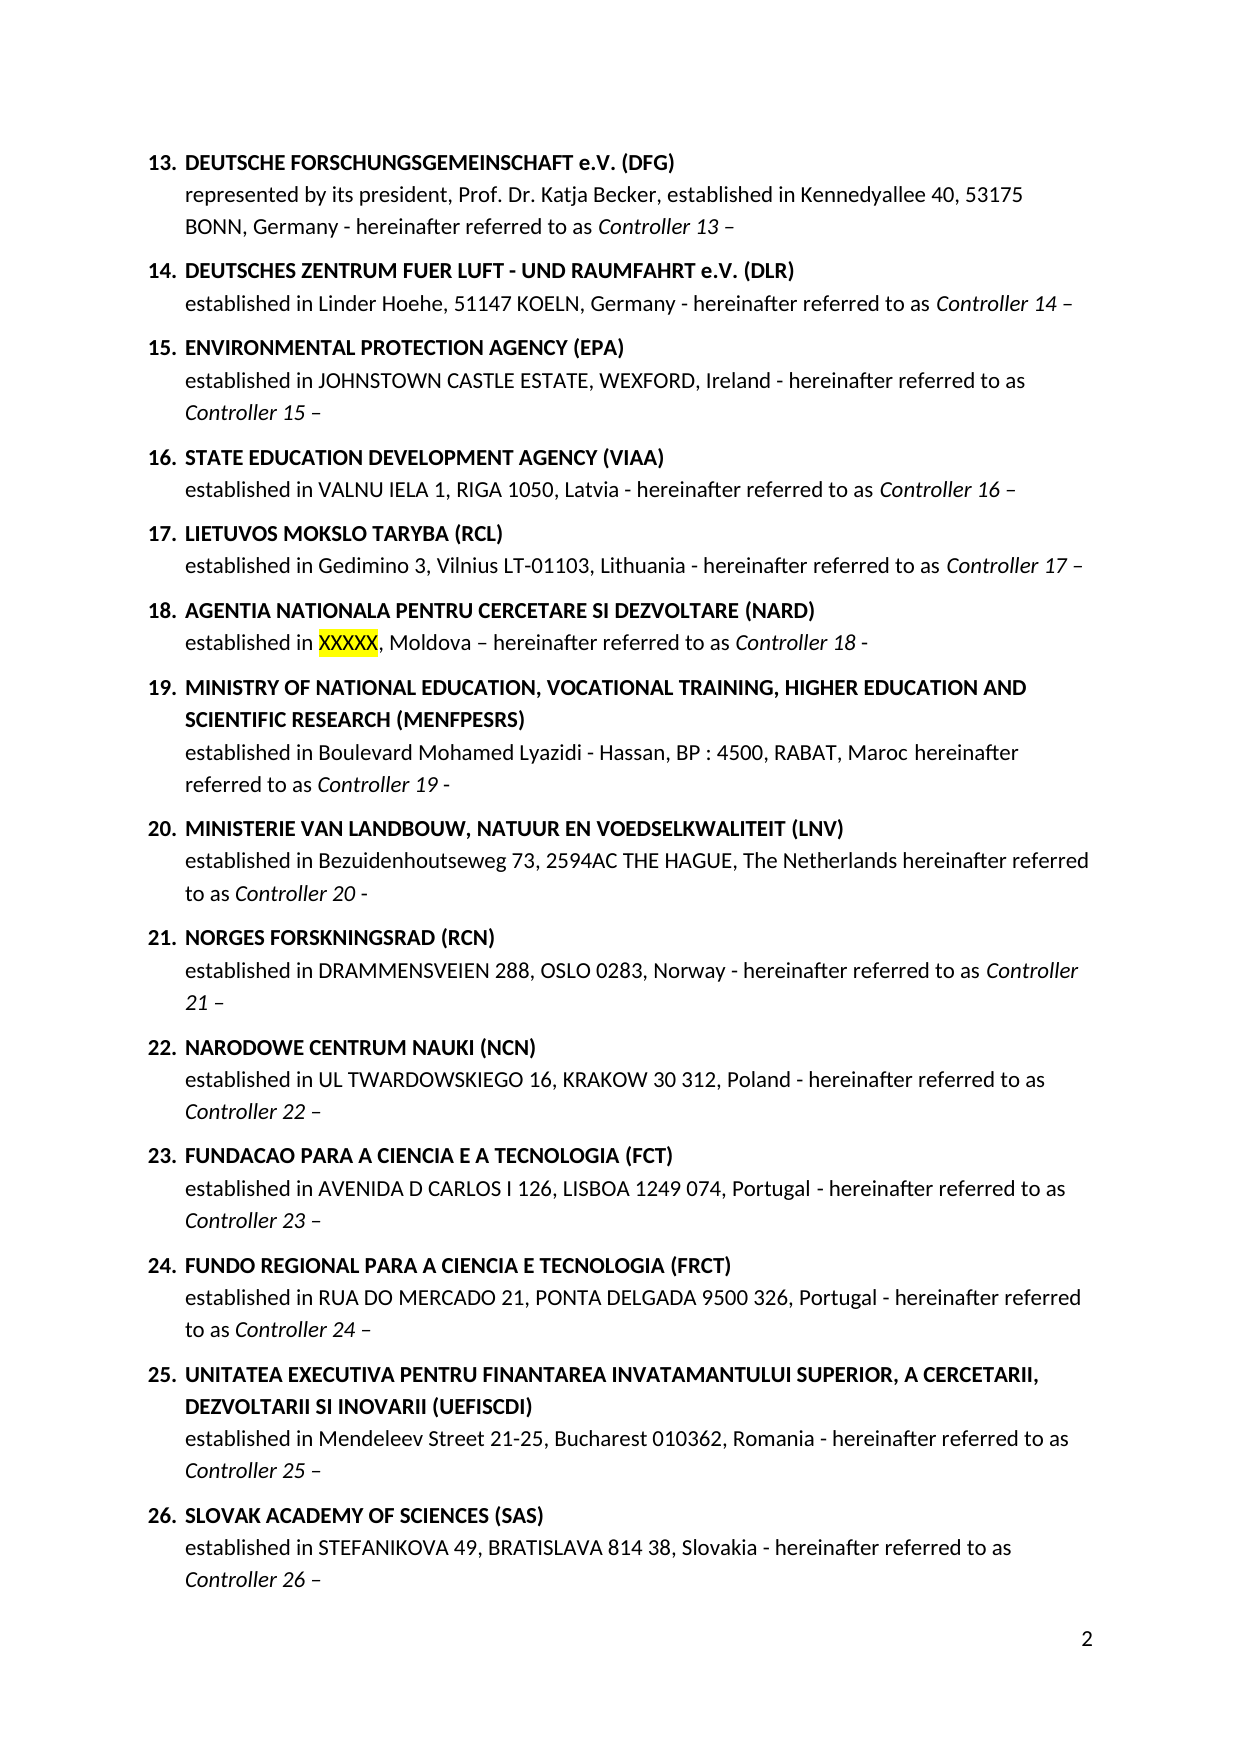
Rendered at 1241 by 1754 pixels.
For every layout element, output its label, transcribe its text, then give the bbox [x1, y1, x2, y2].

list AGENTIA NATIONALA PENTRU CERCETARE SI DEZVOLTARE (NARD) established in XXXXX, Moldova – hereinafter referred to as Controller 18 - [148, 596, 1093, 657]
list MINISTERIE VAN LANDBOUW, NATUUR EN VOEDSELKWALITEIT (LNV) established in Bezuidenhoutseweg 73, 2594AC THE HAGUE, The Netherlands hereinafter referred to as Controller 20 - [148, 814, 1093, 907]
list Unitatea Executiva pentru Finantarea Invatamantului Superior, a Cercetarii, Dezvoltarii si Inovarii (UEFISCDI) established in Mendeleev Street 21-25, Bucharest 010362, Romania - hereinafter referred to as Controller 25 – [148, 1360, 1093, 1484]
list Lietuvos Mokslo Taryba (RCL) established in Gedimino 3, Vilnius LT-01103, Lithuania - hereinafter referred to as Controller 17 – [148, 519, 1093, 580]
list NORGES FORSKNINGSRAD (RCN) established in DRAMMENSVEIEN 288, OSLO 0283, Norway - hereinafter referred to as Controller 21 – [148, 923, 1093, 1016]
list MINISTRY OF NATIONAL EDUCATION, VOCATIONAL TRAINING, HIGHER EDUCATION AND SCIENTIFIC RESEARCH (MENFPESRS) established in Boulevard Mohamed Lyazidi - Hassan, BP : 4500, RABAT, Maroc hereinafter referred to as Controller 19 - [148, 673, 1093, 798]
list DEUTSCHE FORSCHUNGSGEMEINSCHAFT e.V. (DFG) represented by its president, Prof. Dr. Katja Becker, established in Kennedyallee 40, 53175 BONN, Germany - hereinafter referred to as Controller 13 – [148, 148, 1093, 240]
list DEUTSCHES ZENTRUM FUER LUFT - UND RAUMFAHRT e.V. (DLR) established in Linder Hoehe, 51147 KOELN, Germany - hereinafter referred to as Controller 14 – [148, 257, 1093, 317]
list FUNDO REGIONAL PARA A CIENCIA E TECNOLOGIA (FRCT) established in RUA DO MERCADO 21, PONTA DELGADA 9500 326, Portugal - hereinafter referred to as Controller 24 – [148, 1251, 1093, 1343]
list SLOVAK ACADEMY OF SCIENCES (SAS) established in STEFANIKOVA 49, BRATISLAVA 814 38, Slovakia - hereinafter referred to as Controller 26 – [148, 1501, 1093, 1593]
list State Education Development Agency (VIAA) established in VALNU IELA 1, RIGA 1050, Latvia - hereinafter referred to as Controller 16 – [148, 443, 1093, 503]
list FUNDACAO PARA A CIENCIA E A TECNOLOGIA (FCT) established in AVENIDA D CARLOS I 126, LISBOA 1249 074, Portugal - hereinafter referred to as Controller 23 – [148, 1142, 1093, 1234]
list NARODOWE CENTRUM NAUKI (NCN) established in UL TWARDOWSKIEGO 16, KRAKOW 30 312, Poland - hereinafter referred to as Controller 22 – [148, 1033, 1093, 1125]
list ENVIRONMENTAL PROTECTION AGENCY (EPA) established in JOHNSTOWN CASTLE ESTATE, WEXFORD, Ireland - hereinafter referred to as Controller 15 – [148, 333, 1093, 426]
